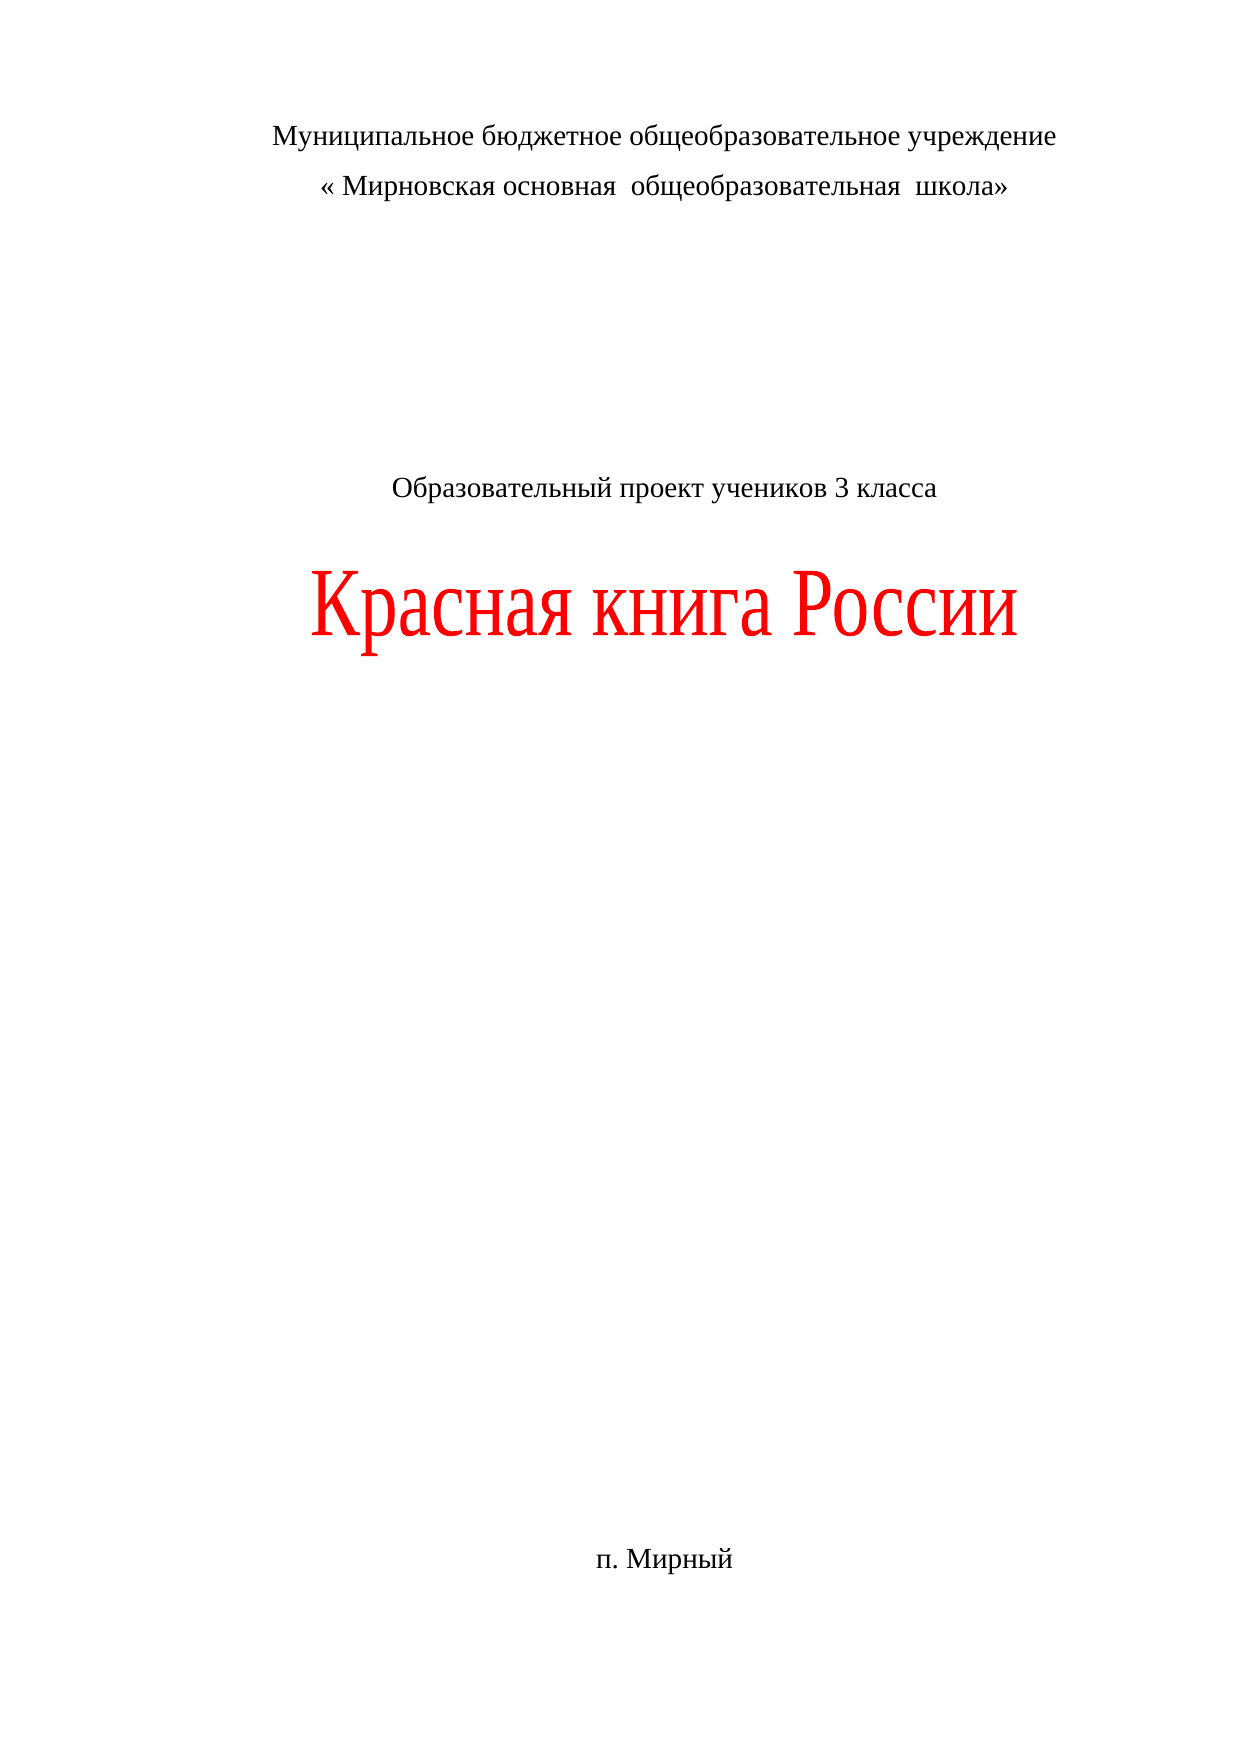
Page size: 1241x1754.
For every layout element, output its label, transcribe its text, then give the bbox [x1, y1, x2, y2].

text Образовательный проект учеников 3 класса [177, 470, 1152, 504]
text п. Мирный [177, 1541, 1152, 1575]
text « Мирновская основная общеобразовательная школа» [177, 168, 1152, 202]
text Муниципальное бюджетное общеобразовательное учреждение [177, 118, 1152, 152]
